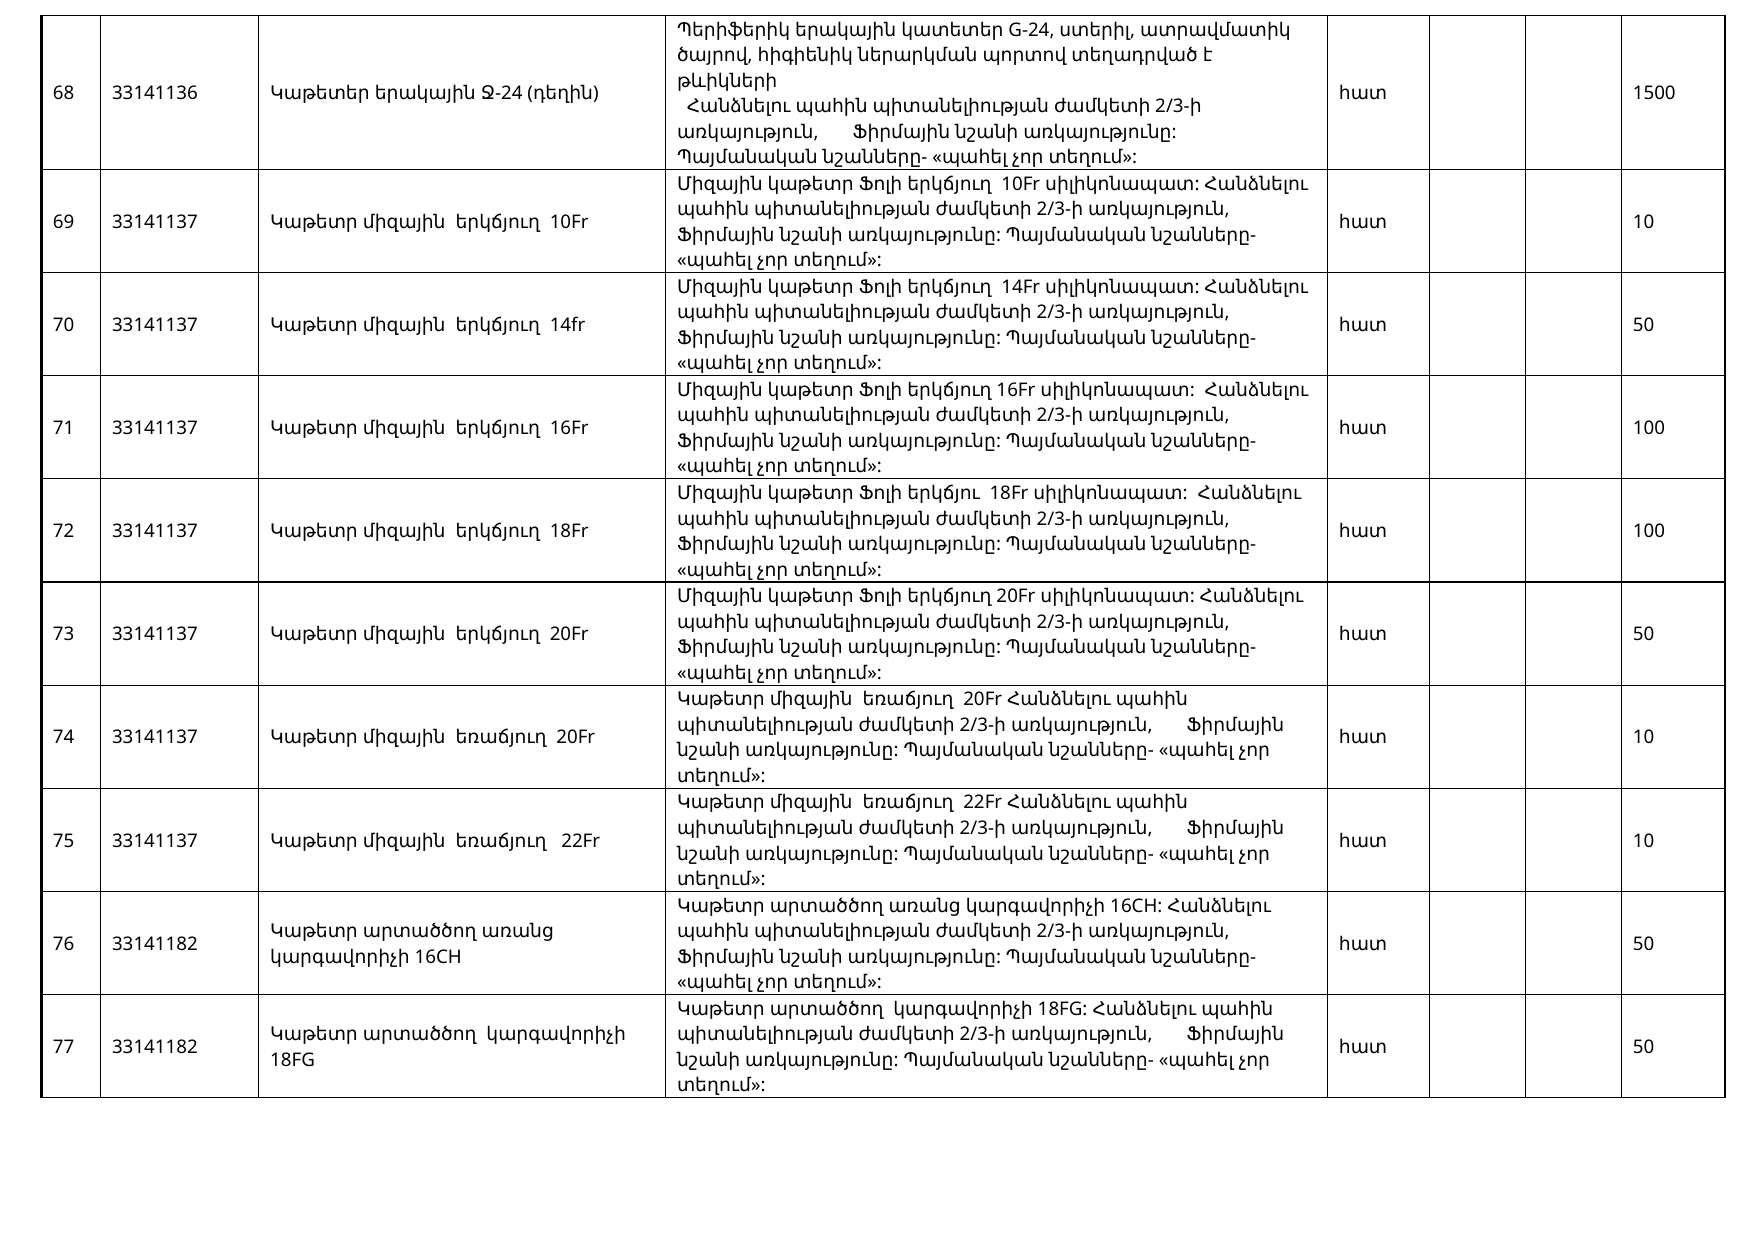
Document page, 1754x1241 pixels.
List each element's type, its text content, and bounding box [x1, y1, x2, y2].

table_cell հատ [1328, 376, 1429, 478]
table_cell 33141136 [101, 16, 258, 169]
table_cell [1526, 170, 1621, 272]
table_cell 33141182 [101, 995, 258, 1097]
table_cell Կաթետր միզային եռաճյուղ 22Fr Հանձնելու պահին պիտանելիության ժամկետի 2/3-ի առկայություն, Ֆիրմային նշանի առկայությունը: Պայմանական նշանները- «պահել չոր տեղում»: [666, 789, 1327, 891]
table_cell [1430, 479, 1525, 581]
table_cell 33141137 [101, 170, 258, 272]
table_cell 100 [1622, 479, 1724, 581]
table_cell 33141182 [101, 892, 258, 994]
table_cell հատ [1328, 170, 1429, 272]
table_cell [1430, 376, 1525, 478]
table_cell 10 [1622, 170, 1724, 272]
table_cell 10 [1622, 789, 1724, 891]
table_cell հատ [1328, 686, 1429, 788]
table_cell հատ [1328, 995, 1429, 1097]
table_cell հատ [1328, 16, 1429, 169]
table_cell 10 [1622, 686, 1724, 788]
table_cell 100 [1622, 376, 1724, 478]
table_cell հատ [1328, 789, 1429, 891]
table_cell 50 [1622, 995, 1724, 1097]
table_cell Կաթետր միզային երկճյուղ 20Fr [259, 583, 665, 684]
table_cell [1430, 583, 1525, 684]
table_cell Կաթետր արտածծող կարգավորիչի 18FG [259, 995, 665, 1097]
table_cell 50 [1622, 892, 1724, 994]
table_cell 70 [43, 273, 100, 375]
table_cell 71 [43, 376, 100, 478]
table_cell Միզային կաթետր Ֆոլի երկճյուղ 10Fr սիլիկոնապատ: Հանձնելու պահին պիտանելիության ժամկետի 2/3-ի առկայություն, Ֆիրմային նշանի առկայությունը: Պայմանական նշանները- «պահել չոր տեղում»: [666, 170, 1327, 272]
table_cell [1526, 376, 1621, 478]
table_cell հատ [1328, 892, 1429, 994]
table_cell Կաթետր միզային երկճյուղ 10Fr [259, 170, 665, 272]
table_cell Կաթետր արտածծող առանց կարգավորիչի 16CH: Հանձնելու պահին պիտանելիության ժամկետի 2/3-ի առկայություն, Ֆիրմային նշանի առկայությունը: Պայմանական նշանները- «պահել չոր տեղում»: [666, 892, 1327, 994]
table_cell [1526, 273, 1621, 375]
table_cell հատ [1328, 479, 1429, 581]
table_cell Կաթետր միզային եռաճյուղ 22Fr [259, 789, 665, 891]
table_cell Կաթետր արտածծող կարգավորիչի 18FG: Հանձնելու պահին պիտանելիության ժամկետի 2/3-ի առկայություն, Ֆիրմային նշանի առկայությունը: Պայմանական նշանները- «պահել չոր տեղում»: [666, 995, 1327, 1097]
table_cell Կաթետր միզային եռաճյուղ 20Fr Հանձնելու պահին պիտանելիության ժամկետի 2/3-ի առկայություն, Ֆիրմային նշանի առկայությունը: Պայմանական նշանները- «պահել չոր տեղում»: [666, 686, 1327, 788]
table_cell [1430, 170, 1525, 272]
table_cell Միզային կաթետր Ֆոլի երկճյուղ 16Fr սիլիկոնապատ: Հանձնելու պահին պիտանելիության ժամկետի 2/3-ի առկայություն, Ֆիրմային նշանի առկայությունը: Պայմանական նշանները- «պահել չոր տեղում»: [666, 376, 1327, 478]
table_cell [1430, 16, 1525, 169]
table_cell Միզային կաթետր Ֆոլի երկճյու 18Fr սիլիկոնապատ: Հանձնելու պահին պիտանելիության ժամկետի 2/3-ի առկայություն, Ֆիրմային նշանի առկայությունը: Պայմանական նշանները- «պահել չոր տեղում»: [666, 479, 1327, 581]
table_cell Կաթետեր երակային Ջ-24 (դեղին) [259, 16, 665, 169]
table_cell Պերիֆերիկ երակային կատետեր G-24, ստերիլ, ատրավմատիկ ծայրով, հիգիենիկ ներարկման պորտով տեղադրված է թևիկների Հանձնելու պահին պիտանելիության ժամկետի 2/3-ի առկայություն, Ֆիրմային նշանի առկայությունը: Պայմանական նշանները- «պահել չոր տեղում»: [666, 16, 1327, 169]
table_cell Կաթետր արտածծող առանց կարգավորիչի 16CH [259, 892, 665, 994]
table_cell 33141137 [101, 273, 258, 375]
table_cell 33141137 [101, 789, 258, 891]
table_cell [1526, 479, 1621, 581]
table_cell [1430, 686, 1525, 788]
table_cell 33141137 [101, 479, 258, 581]
table_cell 50 [1622, 583, 1724, 684]
table_cell Կաթետր միզային երկճյուղ 14fr [259, 273, 665, 375]
table_cell [1430, 892, 1525, 994]
table_cell [1526, 789, 1621, 891]
table_cell Կաթետր միզային երկճյուղ 18Fr [259, 479, 665, 581]
table_cell [1526, 995, 1621, 1097]
table_cell [1526, 892, 1621, 994]
table_cell 74 [43, 686, 100, 788]
table_cell Կաթետր միզային երկճյուղ 16Fr [259, 376, 665, 478]
table_cell Կաթետր միզային եռաճյուղ 20Fr [259, 686, 665, 788]
table_cell Միզային կաթետր Ֆոլի երկճյուղ 14Fr սիլիկոնապատ: Հանձնելու պահին պիտանելիության ժամկետի 2/3-ի առկայություն, Ֆիրմային նշանի առկայությունը: Պայմանական նշանները- «պահել չոր տեղում»: [666, 273, 1327, 375]
table_cell [1430, 995, 1525, 1097]
table_cell 77 [43, 995, 100, 1097]
table_cell [1430, 273, 1525, 375]
table_cell 73 [43, 583, 100, 684]
table_cell 72 [43, 479, 100, 581]
table_cell Միզային կաթետր Ֆոլի երկճյուղ 20Fr սիլիկոնապատ: Հանձնելու պահին պիտանելիության ժամկետի 2/3-ի առկայություն, Ֆիրմային նշանի առկայությունը: Պայմանական նշանները- «պահել չոր տեղում»: [666, 583, 1327, 684]
table_cell [1526, 583, 1621, 684]
table_cell [1526, 16, 1621, 169]
table_cell 1500 [1622, 16, 1724, 169]
table_cell 33141137 [101, 686, 258, 788]
table_cell հատ [1328, 583, 1429, 684]
table_cell [1526, 686, 1621, 788]
table_cell 50 [1622, 273, 1724, 375]
table_cell [1430, 789, 1525, 891]
table_cell հատ [1328, 273, 1429, 375]
table_cell 68 [43, 16, 100, 169]
table_cell 76 [43, 892, 100, 994]
table_cell 75 [43, 789, 100, 891]
table_cell 33141137 [101, 376, 258, 478]
table_cell 33141137 [101, 583, 258, 684]
table_cell 69 [43, 170, 100, 272]
